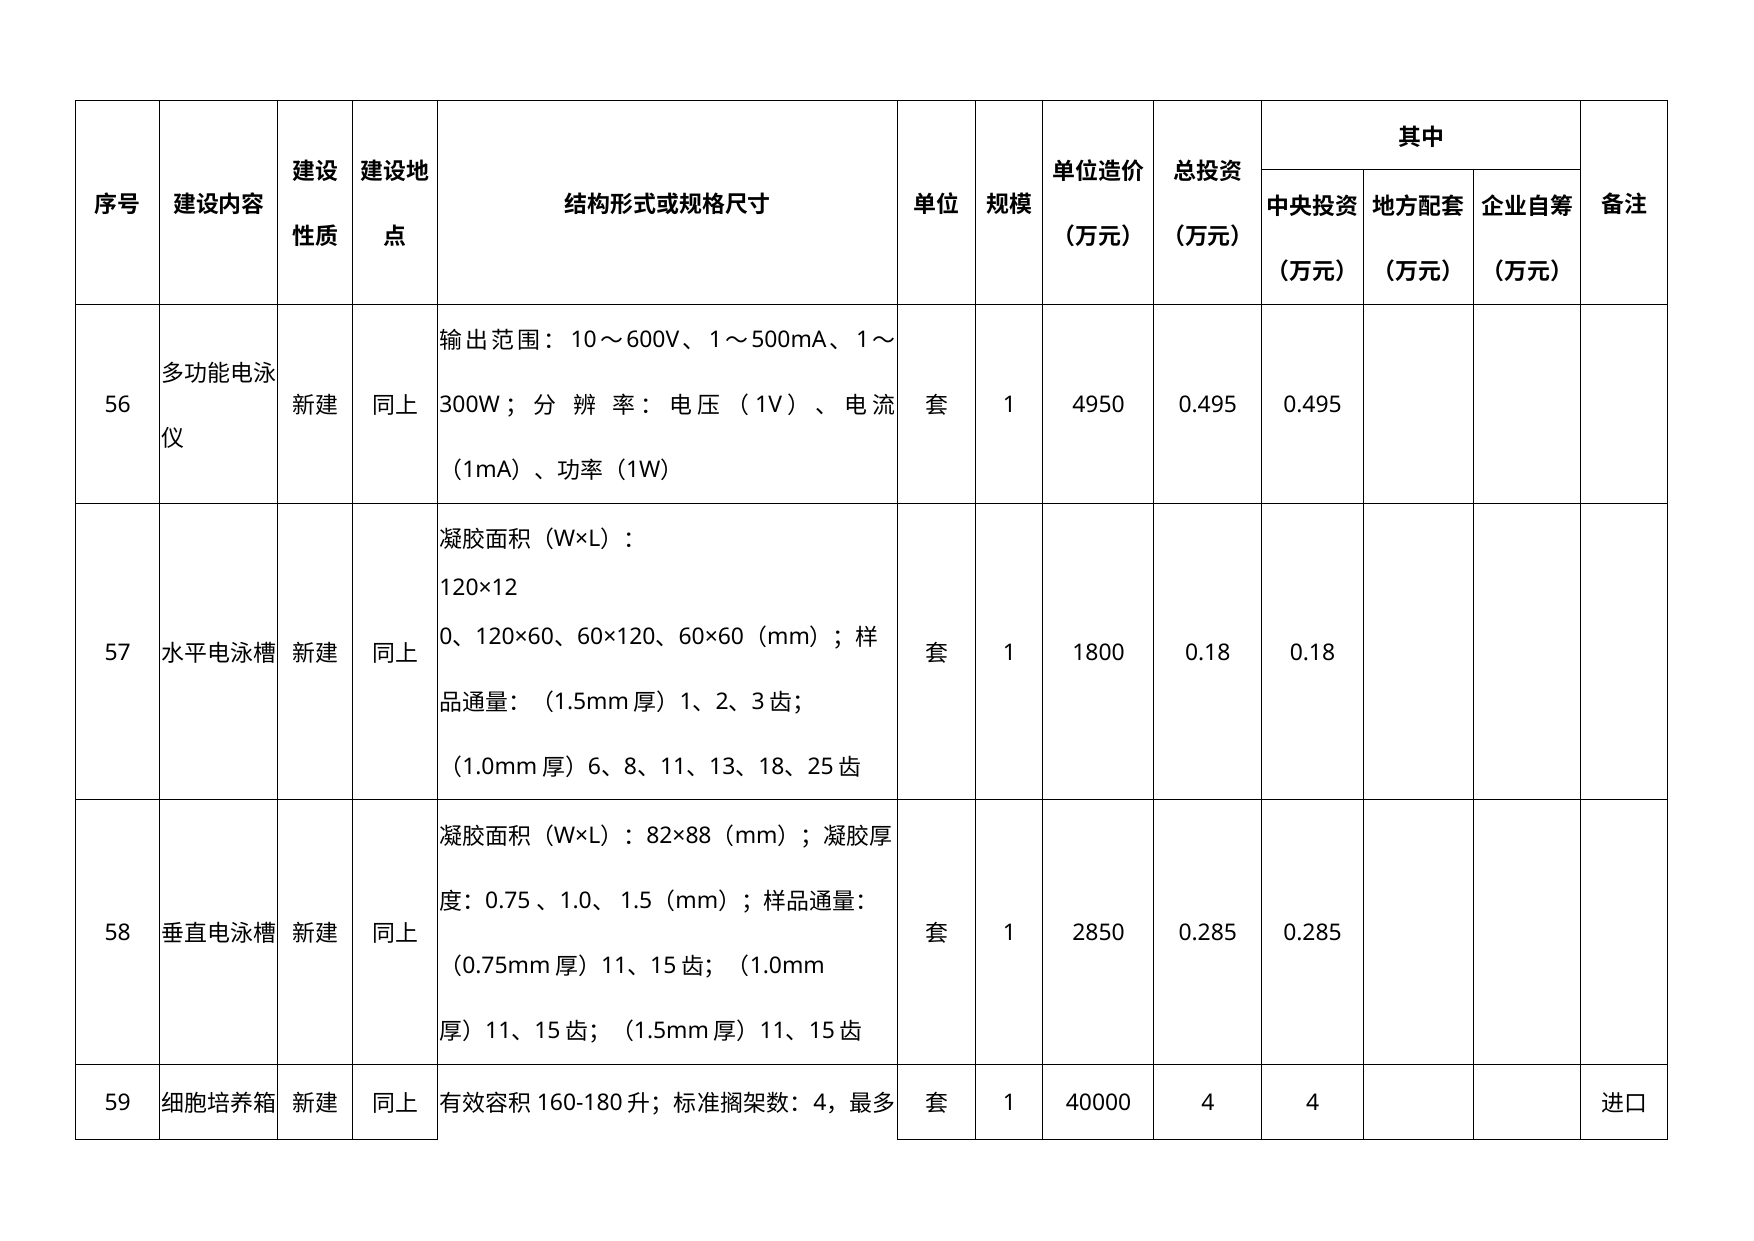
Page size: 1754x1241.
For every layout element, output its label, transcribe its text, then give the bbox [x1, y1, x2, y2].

table_cell 0.285 [1154, 800, 1261, 1063]
table_cell 套 [898, 305, 975, 503]
table_cell 同上 [353, 504, 437, 799]
table_cell 新建 [278, 800, 352, 1063]
table_cell 58 [76, 800, 159, 1063]
table_header 备注 [1581, 101, 1667, 303]
table_cell [1364, 305, 1473, 503]
table_header 建设内容 [160, 101, 277, 303]
table_cell 新建 [278, 1065, 352, 1139]
table_cell 进口 [1581, 1065, 1667, 1139]
table_header 单位 [898, 101, 975, 303]
table_cell [1474, 1065, 1580, 1139]
table_header 序号 [76, 101, 159, 303]
table_cell 同上 [353, 305, 437, 503]
table_cell [1474, 305, 1580, 503]
table_cell [1474, 504, 1580, 799]
table_cell 同上 [353, 1065, 437, 1139]
table_cell 套 [898, 800, 975, 1063]
table_cell 1 [976, 504, 1042, 799]
table_cell 地方配套 （万元） [1364, 170, 1473, 303]
table_cell [1474, 800, 1580, 1063]
table_cell 凝胶面积（W×L）：82×88（mm）；凝胶厚度：0.75 、1.0、 1.5（mm）；样品通量：（0.75mm厚）11、15齿；（1.0mm厚）11、15齿；（1.5mm厚）11、15齿 [438, 800, 897, 1063]
table_cell [1364, 504, 1473, 799]
table_cell 4 [1154, 1065, 1261, 1139]
table_cell 0.18 [1154, 504, 1261, 799]
table_cell 水平电泳槽 [160, 504, 277, 799]
table_cell 0.285 [1262, 800, 1363, 1063]
table_cell 1 [976, 800, 1042, 1063]
table_cell 垂直电泳槽 [160, 800, 277, 1063]
table_cell 套 [898, 1065, 975, 1139]
table_cell 59 [76, 1065, 159, 1139]
table_cell [1364, 800, 1473, 1063]
table_cell 0.495 [1154, 305, 1261, 503]
table_cell 细胞培养箱 [160, 1065, 277, 1139]
table_cell 4950 [1043, 305, 1153, 503]
table_cell 多功能电泳仪 [160, 305, 277, 503]
table_cell 中央投资 （万元） [1262, 170, 1363, 303]
table_cell 0.495 [1262, 305, 1363, 503]
table_header 总投资 （万元） [1154, 101, 1261, 303]
table_cell 56 [76, 305, 159, 503]
table_cell [1581, 305, 1667, 503]
table_cell [1364, 1065, 1473, 1139]
table_header 单位造价 （万元） [1043, 101, 1153, 303]
table_cell 1 [976, 305, 1042, 503]
table_cell 凝胶面积（W×L）：120×120、120×60、60×120、60×60（mm）；样品通量：（1.5mm厚）1、2、3齿；（1.0mm厚）6、8、11、13、18、25齿 [438, 504, 897, 799]
table_cell 2850 [1043, 800, 1153, 1063]
table_header 建设地点 [353, 101, 437, 303]
table_header 建设 性质 [278, 101, 352, 303]
table_cell 新建 [278, 504, 352, 799]
table_cell [1581, 504, 1667, 799]
table_cell 1 [976, 1065, 1042, 1139]
table_cell 4 [1262, 1065, 1363, 1139]
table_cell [438, 1065, 897, 1139]
table_cell [1581, 800, 1667, 1063]
table_cell 企业自筹 （万元） [1474, 170, 1580, 303]
table_cell 套 [898, 504, 975, 799]
table_cell 57 [76, 504, 159, 799]
table_cell 输出范围：10～600V、1～500mA、1～300W；分 辨 率：电压（1V）、电流（1mA）、功率（1W） [438, 305, 897, 503]
table_cell 同上 [353, 800, 437, 1063]
table_cell 1800 [1043, 504, 1153, 799]
table_cell 40000 [1043, 1065, 1153, 1139]
table_cell 0.18 [1262, 504, 1363, 799]
table_header 结构形式或规格尺寸 [438, 101, 897, 303]
table_cell 新建 [278, 305, 352, 503]
table_header 其中 [1262, 101, 1580, 169]
table_header 规模 [976, 101, 1042, 303]
